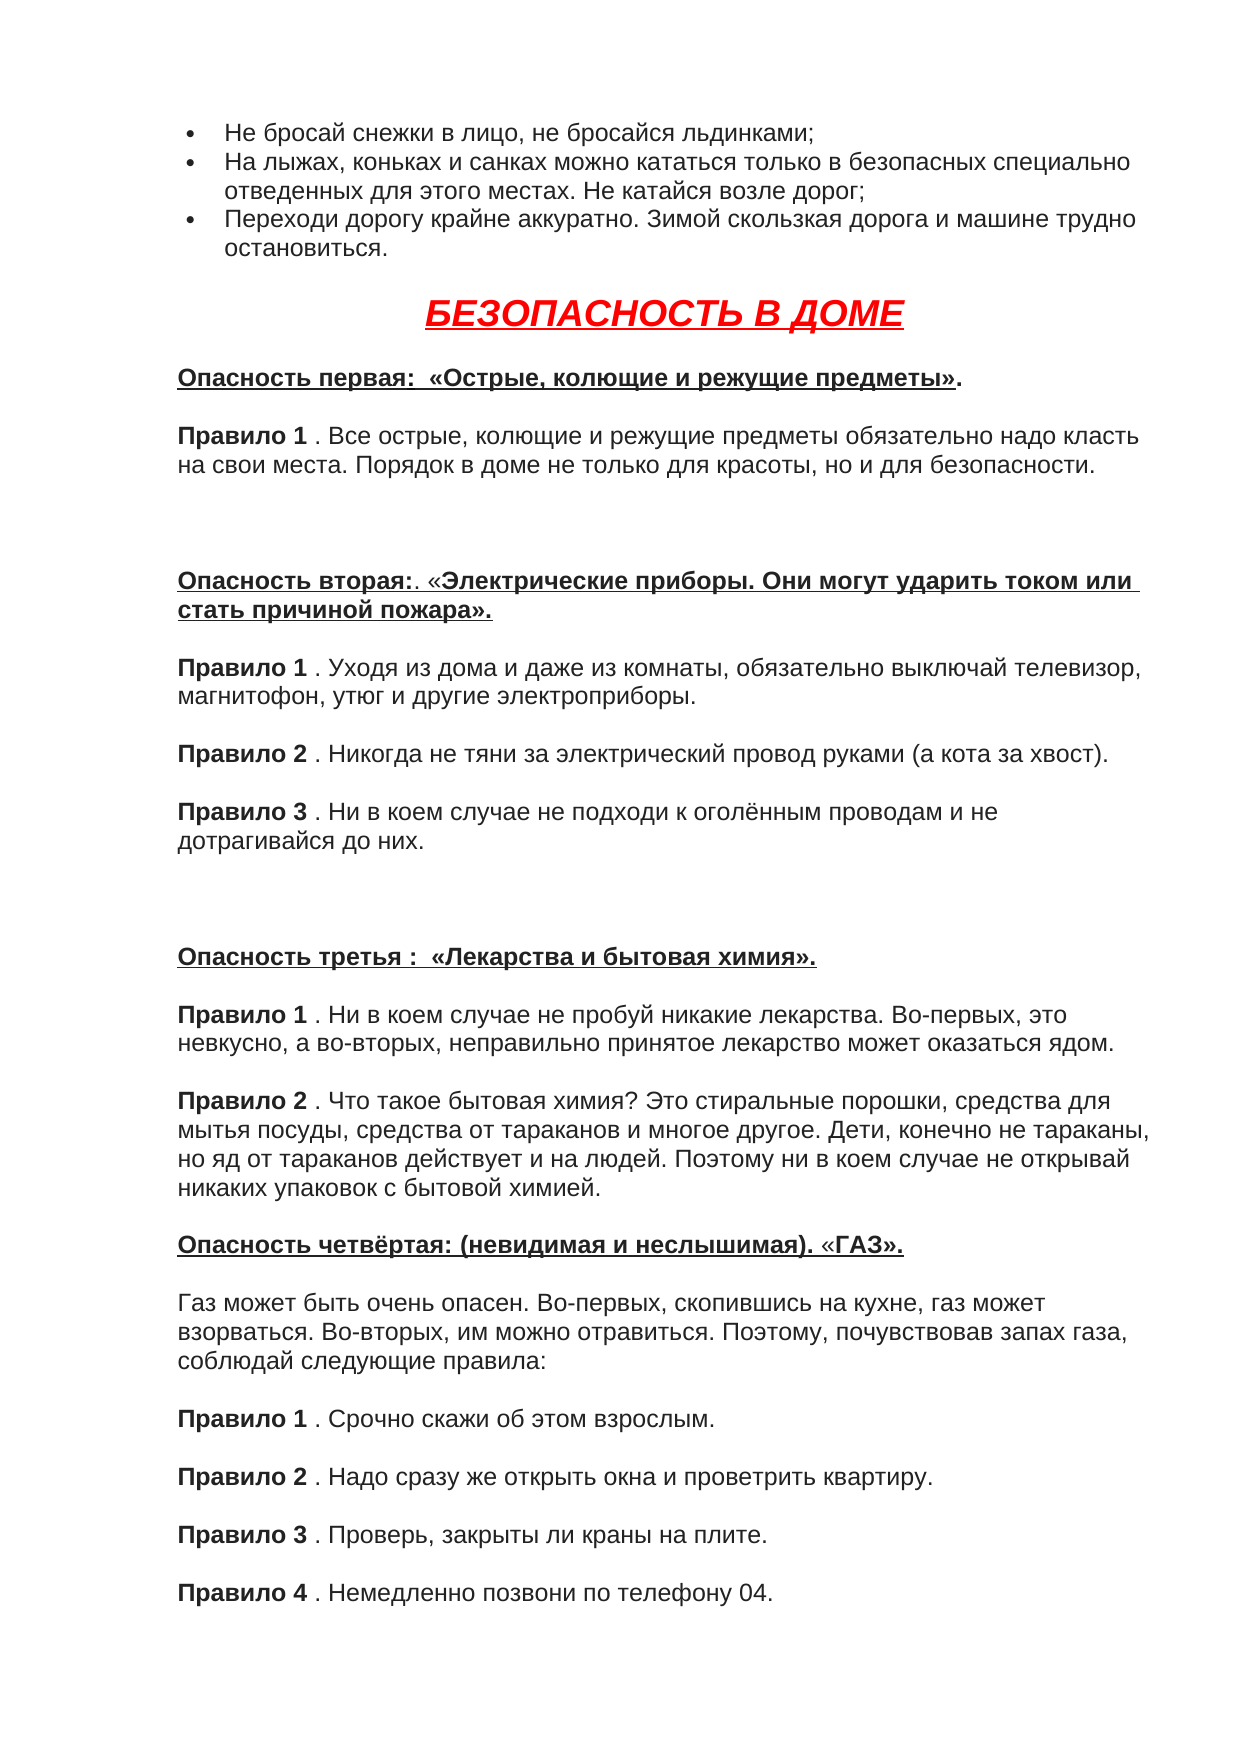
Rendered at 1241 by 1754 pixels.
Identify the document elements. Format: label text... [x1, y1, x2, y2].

text Правило 2 . Что такое бытовая химия? Это стиральные порошки, средства для мытья посуды, средства от тараканов и многое другое. Дети, конечно не тараканы, но яд от тараканов действует и на людей. Поэтому ни в коем случае не открывай никаких упаковок с бытовой химией. [177, 1086, 1152, 1201]
text Опасность вторая:. «Электрические приборы. Они могут ударить током или стать причиной пожара». [177, 566, 1152, 623]
text Правило 2 . Надо сразу же открыть окна и проветрить квартиру. [177, 1462, 1152, 1490]
text Правило 4 . Немедленно позвони по телефону 04. [177, 1577, 1152, 1606]
text Опасность третья : «Лекарства и бытовая химия». [177, 942, 1152, 970]
text Правило 1 . Срочно скажи об этом взрослым. [177, 1404, 1152, 1432]
list На лыжах, коньках и санках можно кататься только в безопасных специально отведенных для этого местах. Не катайся возле дорог; [187, 147, 1152, 204]
text Правило 1 . Ни в коем случае не пробуй никакие лекарства. Во-первых, это невкусно, а во-вторых, неправильно принятое лекарство может оказаться ядом. [177, 999, 1152, 1057]
text Правило 1 . Уходя из дома и даже из комнаты, обязательно выключай телевизор, магнитофон, утюг и другие электроприборы. [177, 652, 1152, 710]
text Опасность четвёртая: (невидимая и неслышимая). «ГАЗ». [177, 1230, 1152, 1259]
list Не бросай снежки в лицо, не бросайся льдинками; [187, 118, 1152, 147]
text Правило 1 . Все острые, колющие и режущие предметы обязательно надо класть на свои места. Порядок в доме не только для красоты, но и для безопасности. [177, 421, 1152, 479]
text Опасность первая: «Острые, колющие и режущие предметы». [177, 363, 1152, 392]
text Правило 3 . Проверь, закрыты ли краны на плите. [177, 1519, 1152, 1548]
text БЕЗОПАСНОСТЬ В ДОМЕ [177, 291, 1152, 334]
text Правило 2 . Никогда не тяни за электрический провод руками (а кота за хвост). [177, 739, 1152, 768]
text Газ может быть очень опасен. Во-первых, скопившись на кухне, газ может взорваться. Во-вторых, им можно отравиться. Поэтому, почувствовав запах газа, соблюдай следующие правила: [177, 1288, 1152, 1374]
text Правило 3 . Ни в коем случае не подходи к оголённым проводам и не дотрагивайся до них. [177, 797, 1152, 854]
list Переходи дорогу крайне аккуратно. Зимой скользкая дорога и машине трудно остановиться. [187, 204, 1152, 262]
